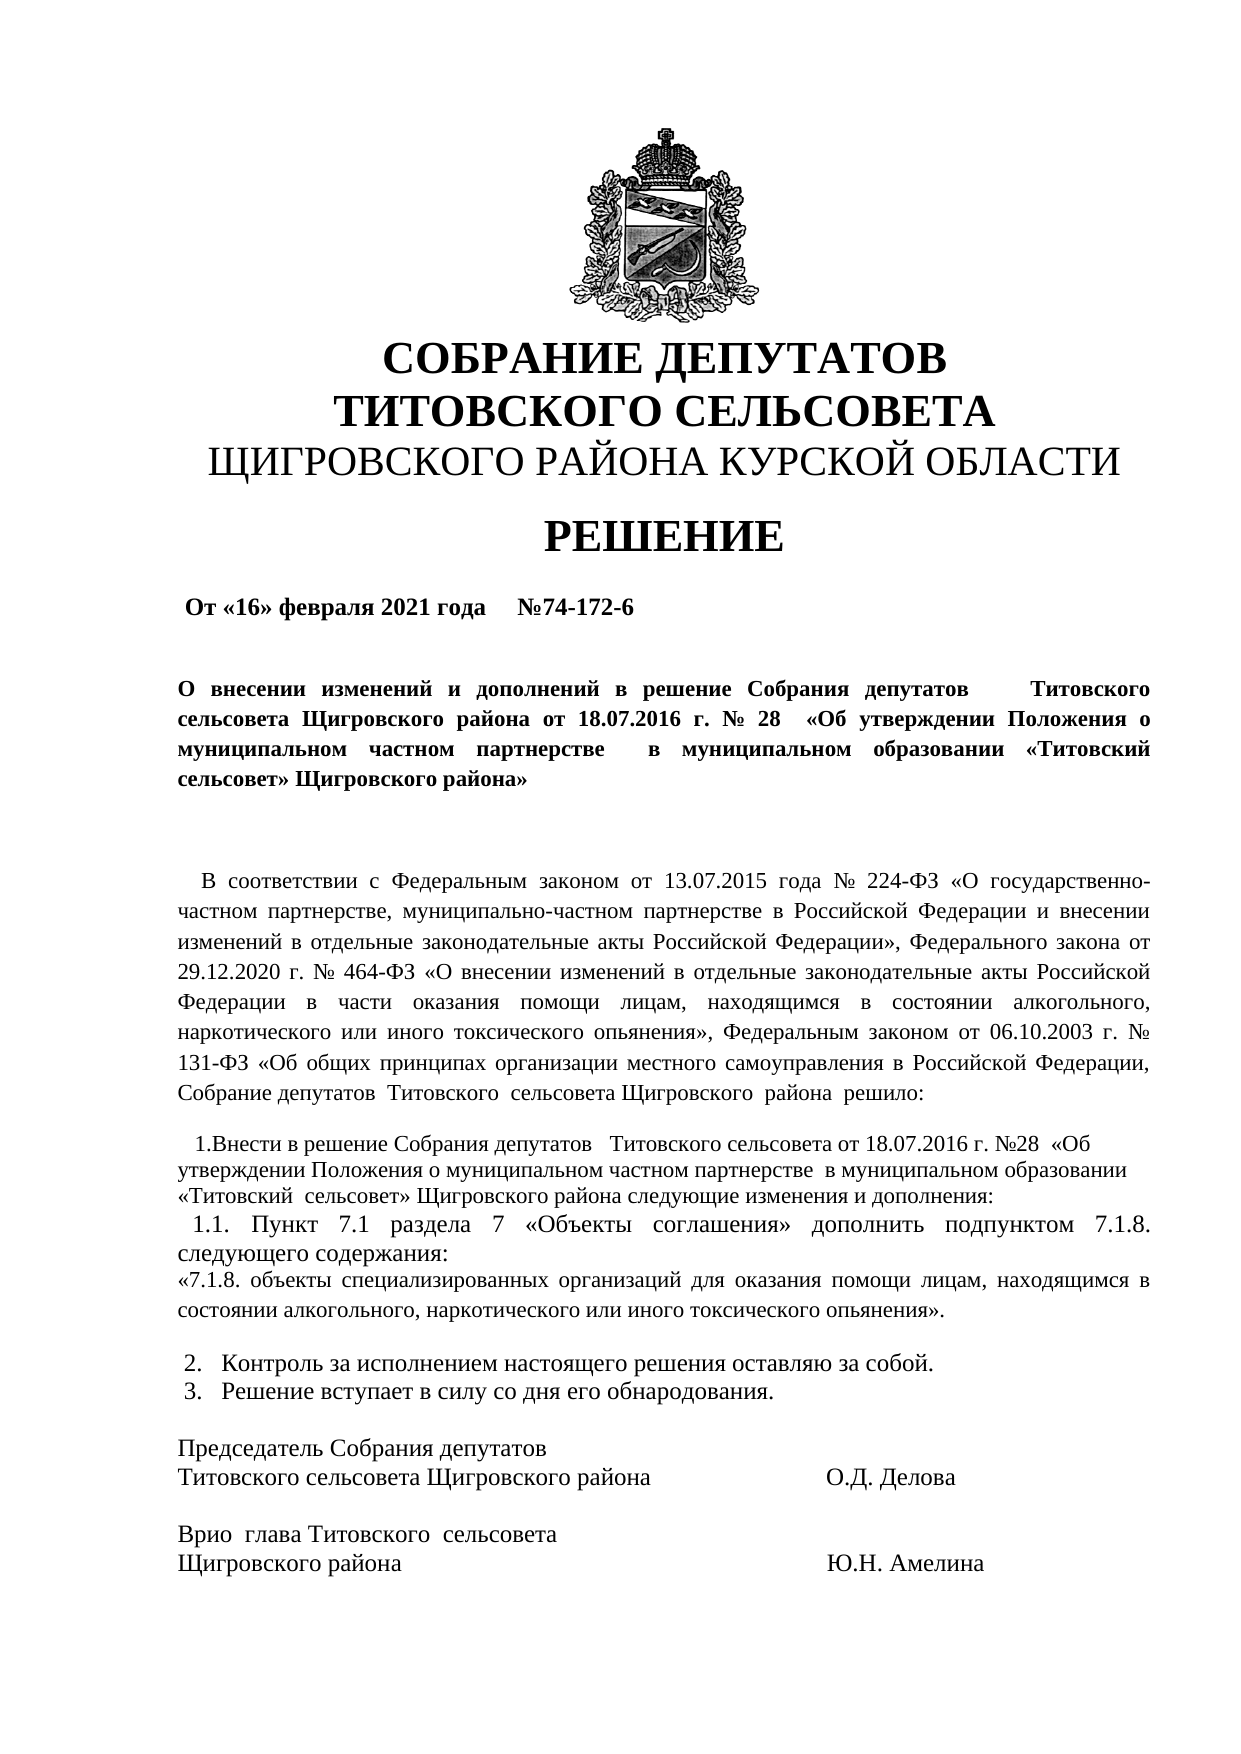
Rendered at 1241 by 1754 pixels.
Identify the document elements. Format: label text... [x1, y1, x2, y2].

text СОБРАНИЕ ДЕПУТАТОВ [177, 331, 1152, 383]
list Решение вступает в силу со дня его обнародования. [183, 1376, 1152, 1405]
text От «16» февраля 2021 года №74-172-6 [177, 592, 1152, 621]
text Врио глава Титовского сельсовета [177, 1519, 1152, 1548]
text ЩИГРОВСКОГО РАЙОНА КУРСКОЙ ОБЛАСТИ [177, 436, 1152, 484]
text Титовского сельсовета Щигровского района О.Д. Делова [177, 1462, 1152, 1491]
list Контроль за исполнением настоящего решения оставляю за собой. [183, 1348, 1152, 1376]
list Пункт 7.1 раздела 7 «Объекты соглашения» дополнить подпунктом 7.1.8. следующего содержания: [177, 1209, 1152, 1266]
text РЕШЕНИЕ [177, 508, 1152, 561]
text 1.Внести в решение Собрания депутатов Титовского сельсовета от 18.07.2016 г. №28 «Об утверждении Положения о муниципальном частном партнерстве в муниципальном образовании «Титовский сельсовет» Щигровского района следующие изменения и дополнения: [177, 1130, 1152, 1209]
text Председатель Собрания депутатов [177, 1433, 1152, 1462]
text ТИТОВСКОГО СЕЛЬСОВЕТА [177, 383, 1152, 436]
text «7.1.8. объекты специализированных организаций для оказания помощи лицам, находящимся в состоянии алкогольного, наркотического или иного токсического опьянения». [177, 1266, 1152, 1323]
text Щигровского района Ю.Н. Амелина [177, 1548, 1152, 1577]
text В соответствии с Федеральным законом от 13.07.2015 года № 224-ФЗ «О государственно-частном партнерстве, муниципально-частном партнерстве в Российской Федерации и внесении изменений в отдельные законодательные акты Российской Федерации», Федерального закона от 29.12.2020 г. № 464-ФЗ «О внесении изменений в отдельные законодательные акты Российской Федерации в части оказания помощи лицам, находящимся в состоянии алкогольного, наркотического или иного токсического опьянения», Федеральным законом от 06.10.2003 г. № 131-ФЗ «Об общих принципах организации местного самоуправления в Российской Федерации, Собрание депутатов Титовского сельсовета Щигровского района решило: [177, 867, 1152, 1105]
text О внесении изменений и дополнений в решение Собрания депутатов Титовского сельсовета Щигровского района от 18.07.2016 г. № 28 «Об утверждении Положения о муниципальном частном партнерстве в муниципальном образовании «Титовский сельсовет» Щигровского района» [177, 674, 1152, 792]
